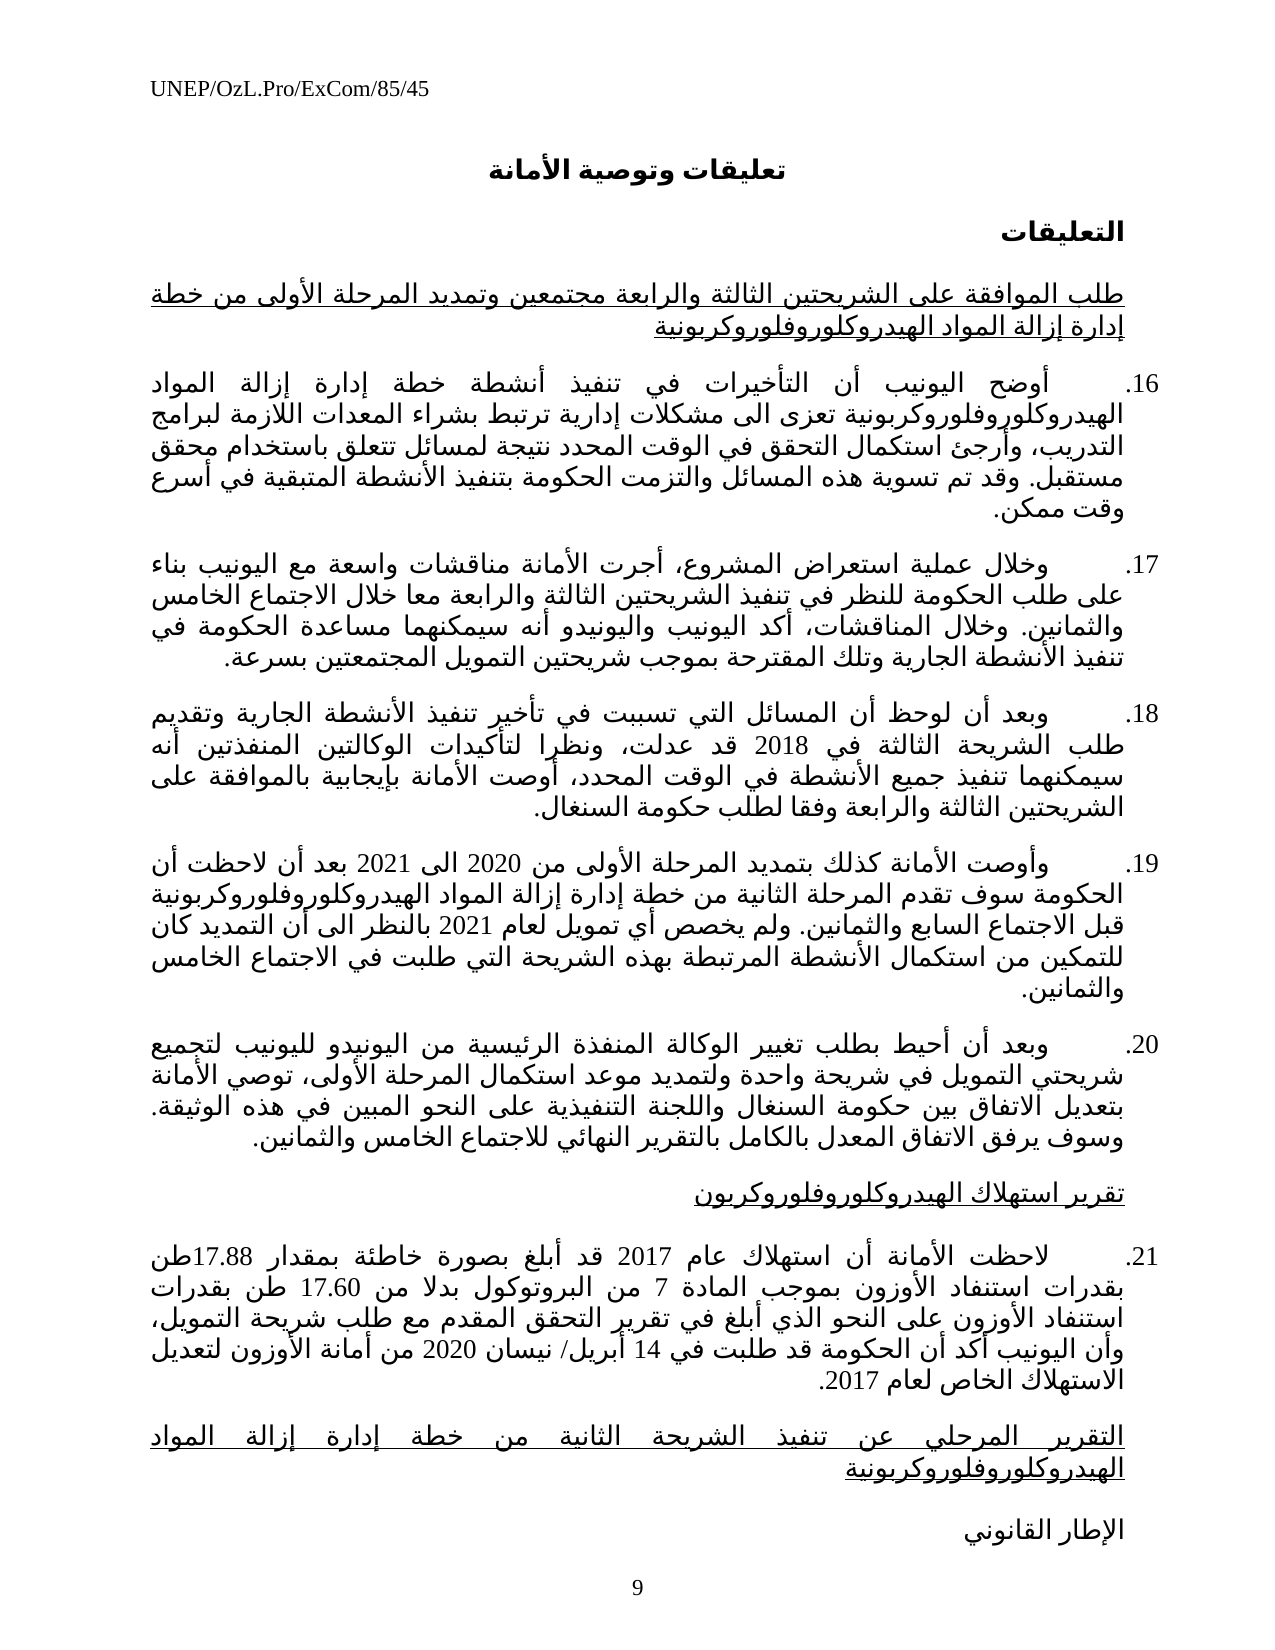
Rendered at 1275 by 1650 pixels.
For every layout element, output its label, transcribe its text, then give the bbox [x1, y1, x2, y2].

text الإطار القانوني [150, 1514, 1125, 1545]
text طلب الموافقة على الشريحتين الثالثة والرابعة مجتمعين وتمديد المرحلة الأولى من خطة إدارة إزالة المواد الهيدروكلوروفلوروكربونية [150, 279, 1125, 306]
subtitle أوضح اليونيب أن التأخيرات في تنفيذ أنشطة خطة إدارة إزالة المواد الهيدروكلوروفلوروكربونية تعزى الى مشكلات إدارية ترتبط بشراء المعدات اللازمة لبرامج التدريب، وأرجئ استكمال التحقق في الوقت المحدد نتيجة لمسائل تتعلق باستخدام محقق مستقبل. وقد تم تسوية هذه المسائل والتزمت الحكومة بتنفيذ الأنشطة المتبقية في أسرع وقت ممكن. [150, 367, 1125, 523]
subtitle وبعد أن لوحظ أن المسائل التي تسببت في تأخير تنفيذ الأنشطة الجارية وتقديم طلب الشريحة الثالثة في 2018 قد عدلت، ونظرا لتأكيدات الوكالتين المنفذتين أنه سيمكنهما تنفيذ جميع الأنشطة في الوقت المحدد، أوصت الأمانة بإيجابية بالموافقة على الشريحتين الثالثة والرابعة وفقا لطلب حكومة السنغال. [150, 698, 1125, 822]
subtitle وأوصت الأمانة كذلك بتمديد المرحلة الأولى من 2020 الى 2021 بعد أن لاحظت أن الحكومة سوف تقدم المرحلة الثانية من خطة إدارة إزالة المواد الهيدروكلوروفلوروكربونية قبل الاجتماع السابع والثمانين. ولم يخصص أي تمويل لعام 2021 بالنظر الى أن التمديد كان للتمكين من استكمال الأنشطة المرتبطة بهذه الشريحة التي طلبت في الاجتماع الخامس والثمانين. [150, 847, 1125, 1003]
text التقرير المرحلي عن تنفيذ الشريحة الثانية من خطة إدارة إزالة المواد الهيدروكلوروفلوروكربونية [150, 1421, 1125, 1448]
text التقرير المرحلي عن تنفيذ الشريحة الثانية من خطة إدارة إزالة المواد الهيدروكلوروفلوروكربونية [150, 1449, 1125, 1483]
text التعليقات [150, 216, 1125, 247]
subtitle لاحظت الأمانة أن استهلاك عام 2017 قد أبلغ بصورة خاطئة بمقدار 17.88طن بقدرات استنفاد الأوزون بموجب المادة 7 من البروتوكول بدلا من 17.60 طن بقدرات استنفاد الأوزون على النحو الذي أبلغ في تقرير التحقق المقدم مع طلب شريحة التمويل، وأن اليونيب أكد أن الحكومة قد طلبت في 14 أبريل/ نيسان 2020 من أمانة الأوزون لتعديل الاستهلاك الخاص لعام 2017. [150, 1240, 1125, 1396]
text طلب الموافقة على الشريحتين الثالثة والرابعة مجتمعين وتمديد المرحلة الأولى من خطة إدارة إزالة المواد الهيدروكلوروفلوروكربونية [150, 307, 1125, 341]
text تعليقات وتوصية الأمانة [150, 154, 1125, 185]
subtitle وبعد أن أحيط بطلب تغيير الوكالة المنفذة الرئيسية من اليونيدو لليونيب لتجميع شريحتي التمويل في شريحة واحدة ولتمديد موعد استكمال المرحلة الأولى، توصي الأمانة بتعديل الاتفاق بين حكومة السنغال واللجنة التنفيذية على النحو المبين في هذه الوثيقة. وسوف يرفق الاتفاق المعدل بالكامل بالتقرير النهائي للاجتماع الخامس والثمانين. [150, 1028, 1125, 1152]
subtitle وخلال عملية استعراض المشروع، أجرت الأمانة مناقشات واسعة مع اليونيب بناء على طلب الحكومة للنظر في تنفيذ الشريحتين الثالثة والرابعة معا خلال الاجتماع الخامس والثمانين. وخلال المناقشات، أكد اليونيب واليونيدو أنه سيمكنهما مساعدة الحكومة في تنفيذ الأنشطة الجارية وتلك المقترحة بموجب شريحتين التمويل المجتمعتين بسرعة. [150, 548, 1125, 673]
text تقرير استهلاك الهيدروكلوروفلوروكربون [150, 1177, 1125, 1209]
